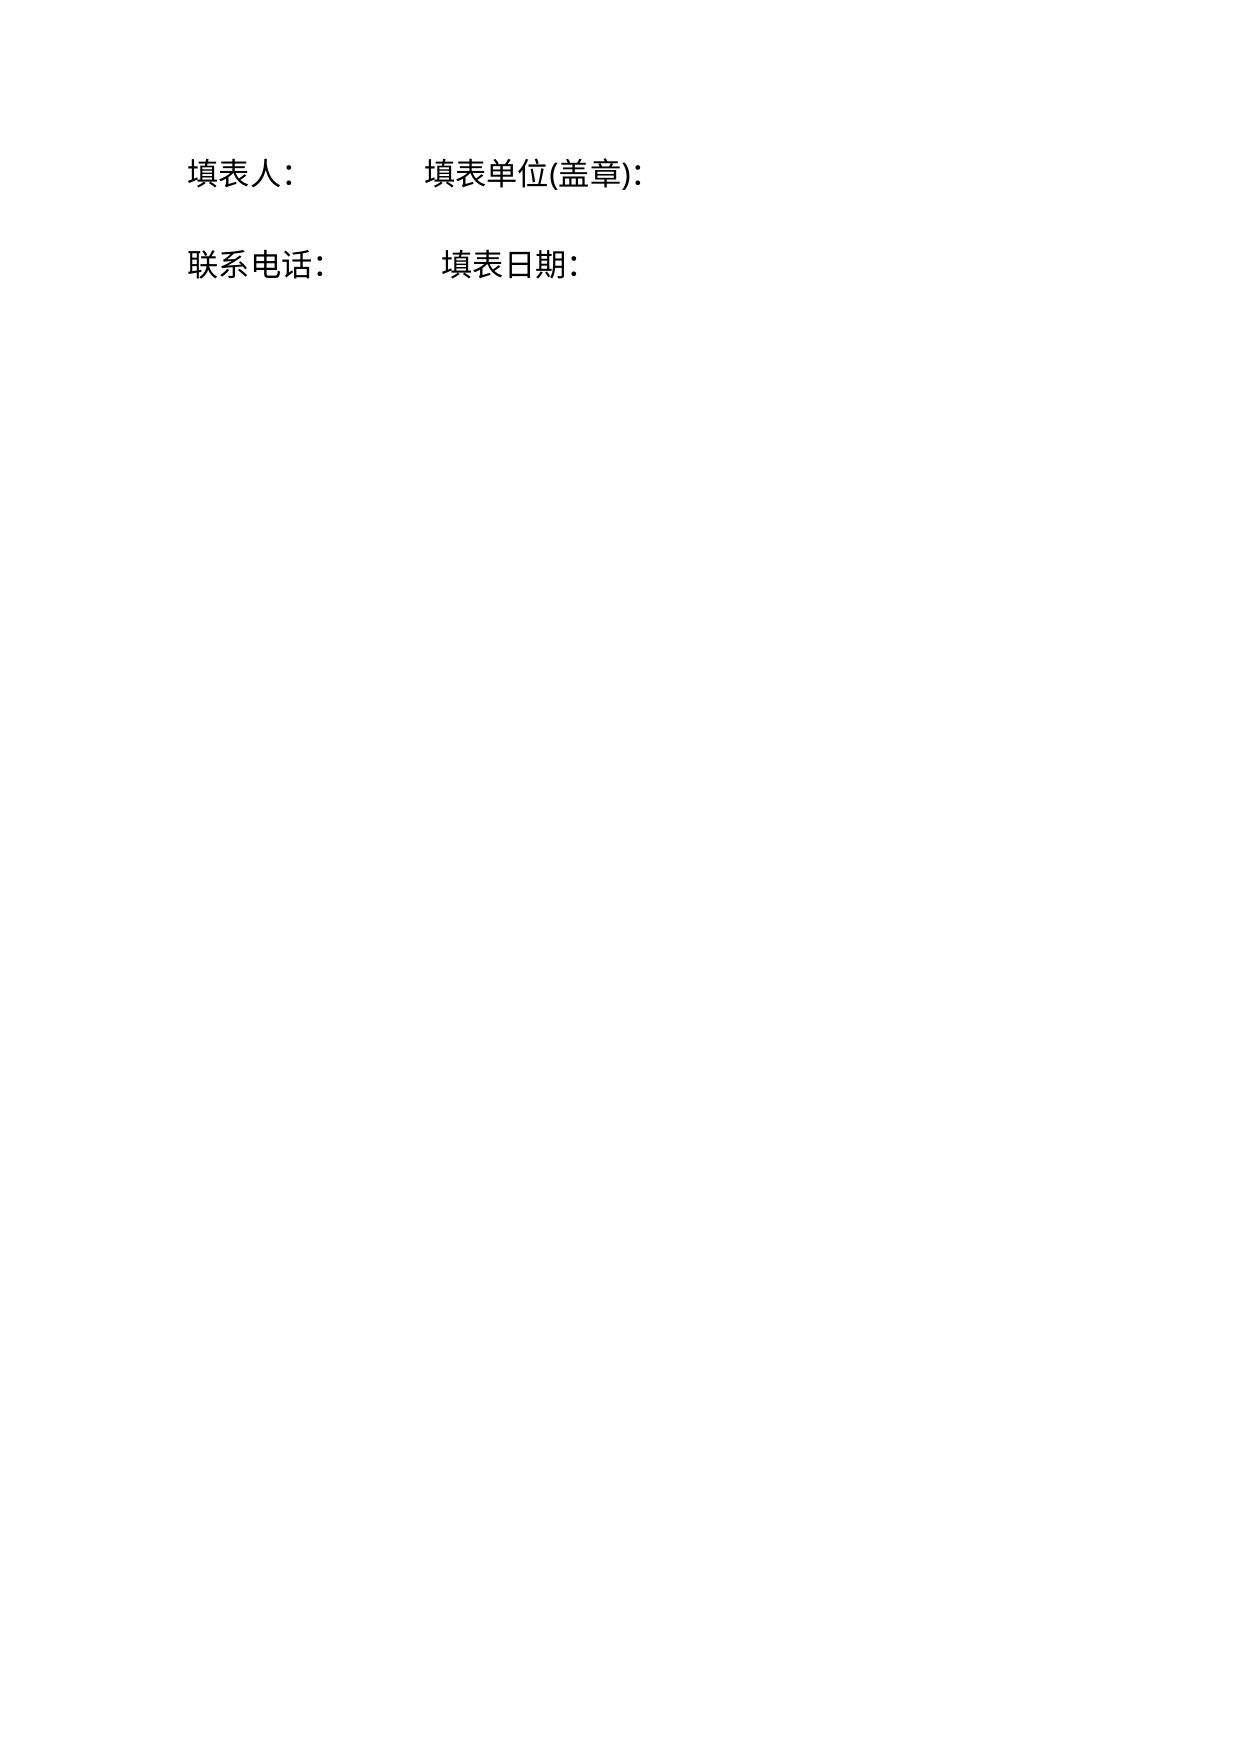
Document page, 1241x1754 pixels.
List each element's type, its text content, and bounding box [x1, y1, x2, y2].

text 联系电话： 填表日期： [187, 230, 1053, 295]
text 填表人： 填表单位(盖章)： [187, 140, 1053, 205]
